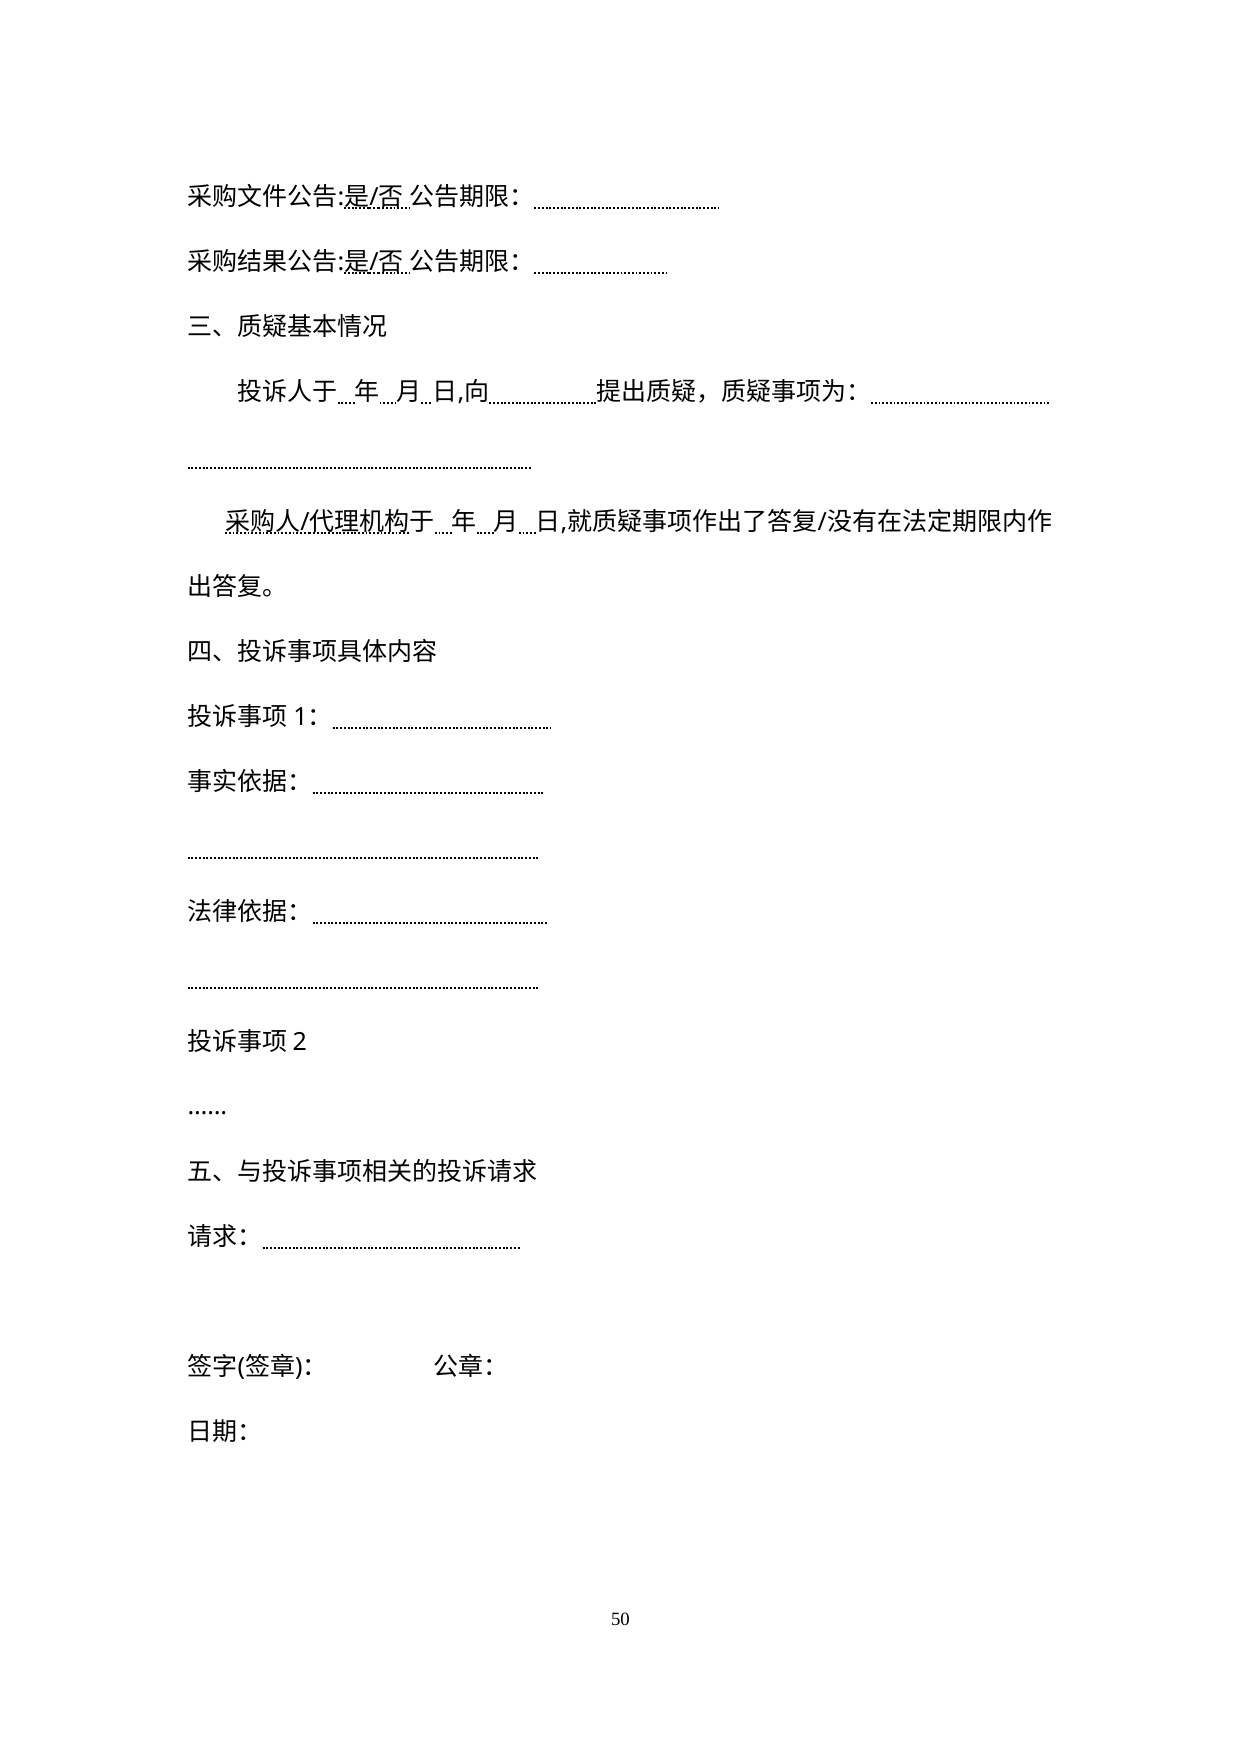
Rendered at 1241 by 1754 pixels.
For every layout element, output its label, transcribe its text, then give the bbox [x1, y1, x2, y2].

text 投诉事项2 [187, 1007, 1053, 1072]
text 事实依据： [187, 747, 1053, 812]
text 五、与投诉事项相关的投诉请求 [187, 1137, 1053, 1202]
text 日期： [187, 1397, 1053, 1462]
text 投诉人于 年 月 日,向 提出质疑，质疑事项为： [187, 357, 1053, 422]
text 三、质疑基本情况 [187, 292, 1053, 357]
text 采购文件公告:是/否 公告期限： [187, 162, 1053, 227]
text 请求： [187, 1202, 1053, 1267]
text 法律依据： [187, 877, 1053, 942]
text 签字(签章)： 公章： [187, 1332, 1053, 1397]
text 采购人/代理机构于 年 月 日,就质疑事项作出了答复/没有在法定期限内作出答复。 [187, 487, 1053, 617]
text 采购结果公告:是/否 公告期限： [187, 227, 1053, 292]
text …… [187, 1072, 1053, 1137]
text 投诉事项 1： [187, 682, 1053, 747]
text 四、投诉事项具体内容 [187, 617, 1053, 682]
